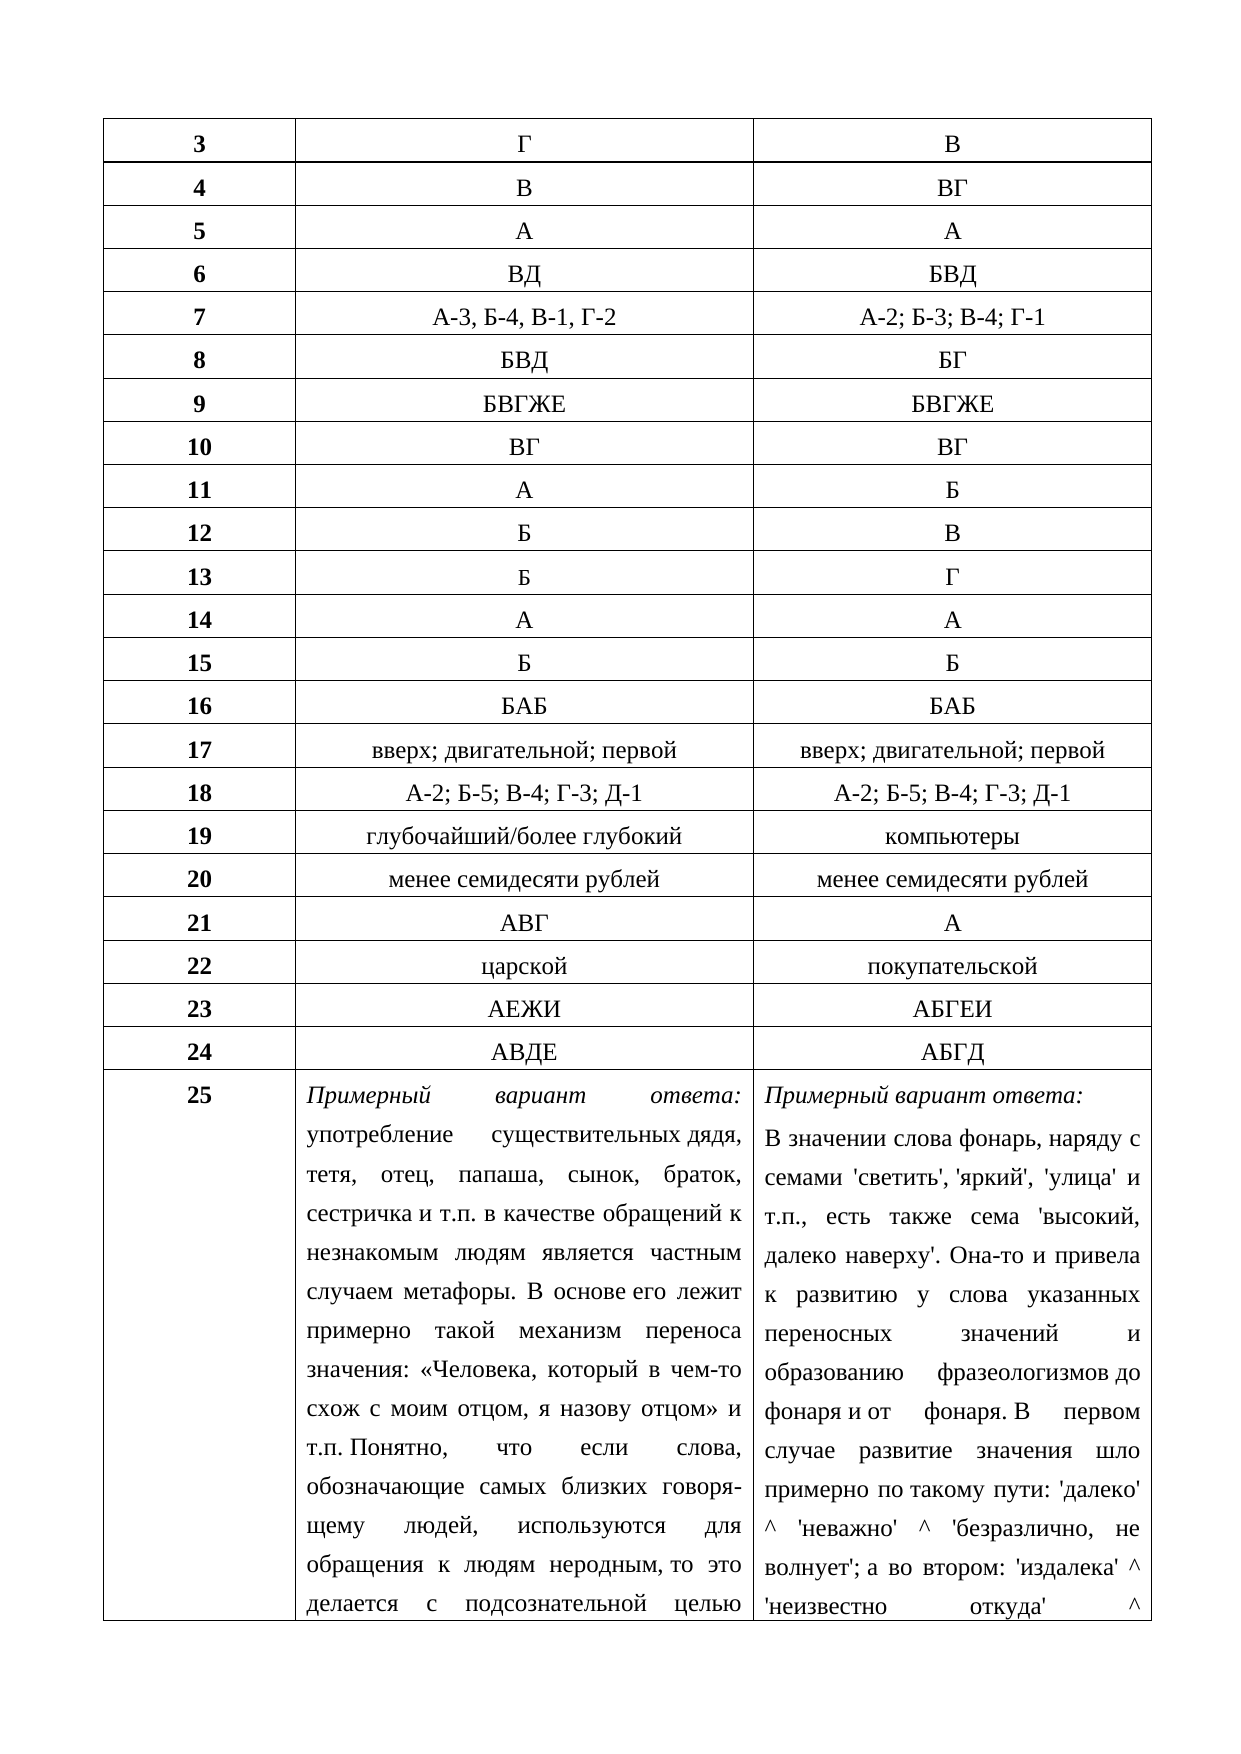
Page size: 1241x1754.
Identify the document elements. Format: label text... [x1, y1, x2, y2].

table_cell 6 [104, 249, 295, 291]
table_cell А-2; Б-5; В-4; Г-3; Д-1 [754, 768, 1151, 810]
table_cell БВД [754, 249, 1151, 291]
table_cell ВД [296, 249, 753, 291]
table_cell 24 [104, 1027, 295, 1069]
table_cell В [296, 163, 753, 204]
table_cell ВГ [296, 422, 753, 464]
table_cell АВГ [296, 897, 753, 939]
table_cell 16 [104, 681, 295, 723]
table_cell В [754, 508, 1151, 550]
table_cell 5 [104, 206, 295, 248]
table_cell 23 [104, 984, 295, 1026]
table_cell ВГ [754, 163, 1151, 204]
table_cell А [754, 595, 1151, 637]
table_cell 11 [104, 465, 295, 507]
table_cell 25 [104, 1070, 295, 1620]
table_cell 12 [104, 508, 295, 550]
table_cell 7 [104, 292, 295, 334]
table_cell компьютеры [754, 811, 1151, 853]
table_cell вверх; двигательной; первой [754, 724, 1151, 767]
table_cell А-3, Б-4, В-1, Г-2 [296, 292, 753, 334]
table_cell А [296, 595, 753, 637]
table_cell 14 [104, 595, 295, 637]
table_cell 22 [104, 941, 295, 983]
table_cell БАБ [296, 681, 753, 723]
table_cell глубочайший/более глубокий [296, 811, 753, 853]
table_cell царской [296, 941, 753, 983]
table_cell АБГД [754, 1027, 1151, 1069]
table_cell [754, 1070, 1151, 1620]
table_cell АВДЕ [296, 1027, 753, 1069]
table_cell покупательской [754, 941, 1151, 983]
table_cell 8 [104, 335, 295, 377]
table_cell А-2; Б-5; В-4; Г-3; Д-1 [296, 768, 753, 810]
table_cell В [754, 119, 1151, 161]
table_cell А-2; Б-3; В-4; Г-1 [754, 292, 1151, 334]
table_cell Б [296, 638, 753, 680]
table_cell БАБ [754, 681, 1151, 723]
table_cell Б [754, 638, 1151, 680]
table_cell БГ [754, 335, 1151, 377]
table_cell БВД [296, 335, 753, 377]
table_cell АЕЖИ [296, 984, 753, 1026]
table_cell менее семидесяти рублей [754, 854, 1151, 896]
table_cell Г [296, 119, 753, 161]
table_cell А [296, 465, 753, 507]
table_cell 15 [104, 638, 295, 680]
table_cell 13 [104, 551, 295, 594]
table_cell менее семидесяти рублей [296, 854, 753, 896]
table_cell 10 [104, 422, 295, 464]
table_cell вверх; двигательной; первой [296, 724, 753, 767]
table_cell Б [296, 508, 753, 550]
table_cell 17 [104, 724, 295, 767]
table_cell БВГЖЕ [754, 379, 1151, 421]
table_cell А [754, 206, 1151, 248]
table_cell Б [754, 465, 1151, 507]
table_cell 20 [104, 854, 295, 896]
table_cell Б [296, 551, 753, 594]
table_cell 9 [104, 379, 295, 421]
table_cell А [296, 206, 753, 248]
table_cell Г [754, 551, 1151, 594]
table_cell 19 [104, 811, 295, 853]
table_cell А [754, 897, 1151, 939]
table_cell ВГ [754, 422, 1151, 464]
table_cell 3 [104, 119, 295, 161]
table_cell АБГЕИ [754, 984, 1151, 1026]
table_cell БВГЖЕ [296, 379, 753, 421]
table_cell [296, 1070, 753, 1620]
table_cell 4 [104, 163, 295, 204]
table_cell 21 [104, 897, 295, 939]
table_cell 18 [104, 768, 295, 810]
